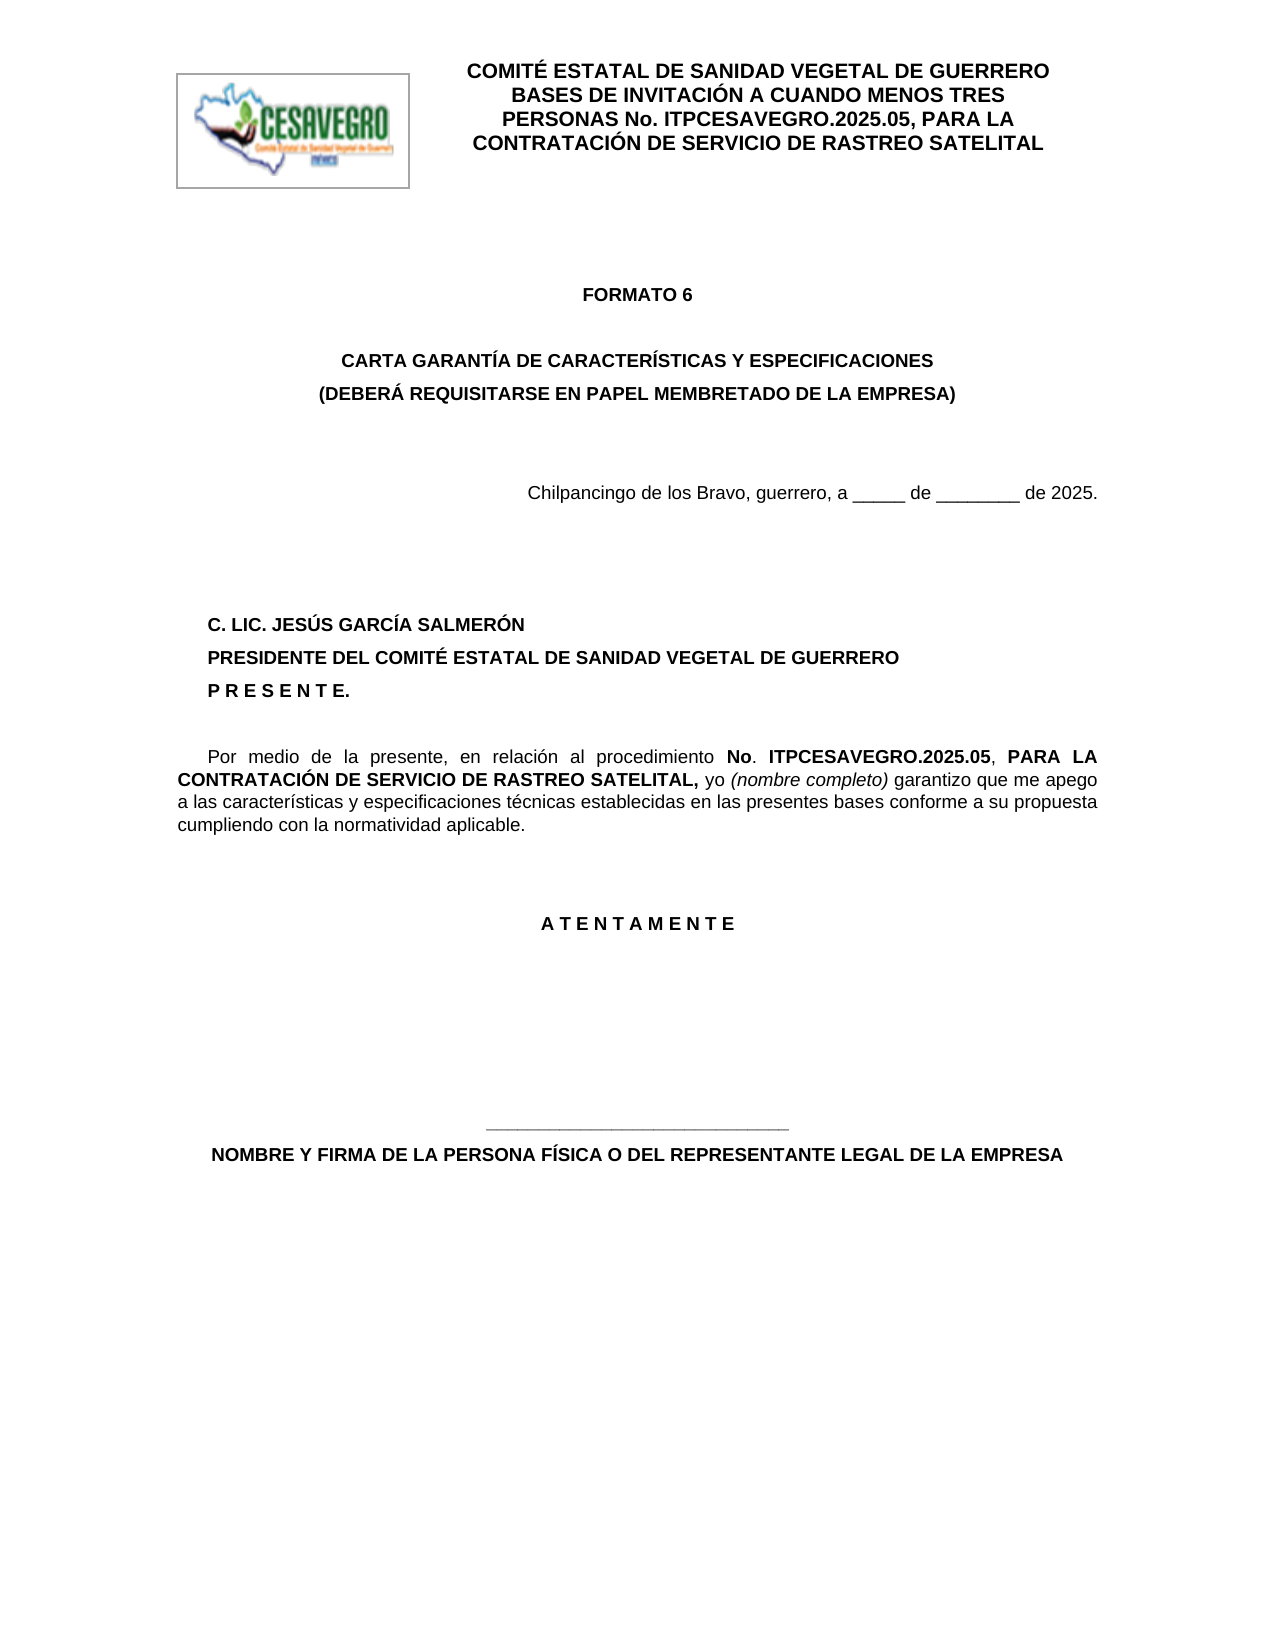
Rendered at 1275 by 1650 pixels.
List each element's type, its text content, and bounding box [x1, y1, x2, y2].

text FORMATO 6 [177, 283, 1098, 306]
text CARTA GARANTÍA DE CARACTERÍSTICAS Y ESPECIFICACIONES [177, 349, 1098, 372]
text _____________________________ [177, 1111, 1098, 1133]
text Por medio de la presente, en relación al procedimiento No. ITPCESAVEGRO.2025.05, PARA LA CONTRATACIÓN DE SERVICIO DE RASTREO SATELITAL, yo (nombre completo) garantizo que me apego a las características y especificaciones técnicas establecidas en las presentes bases conforme a su propuesta cumpliendo con la normatividad aplicable. [177, 746, 1098, 836]
text C. LIC. JESÚS GARCÍA SALMERÓN [177, 614, 1098, 636]
text Chilpancingo de los Bravo, guerrero, a _____ de ________ de 2025. [177, 482, 1098, 504]
text PRESIDENTE DEL COMITÉ ESTATAL DE SANIDAD VEGETAL DE GUERRERO [177, 647, 1098, 669]
text P R E S E N T E. [177, 680, 1098, 702]
text NOMBRE Y FIRMA DE LA PERSONA FÍSICA O DEL REPRESENTANTE LEGAL DE LA EMPRESA [177, 1143, 1098, 1166]
text (DEBERÁ REQUISITARSE EN PAPEL MEMBRETADO DE LA EMPRESA) [177, 383, 1098, 405]
text A T E N T A M E N T E [177, 912, 1098, 935]
